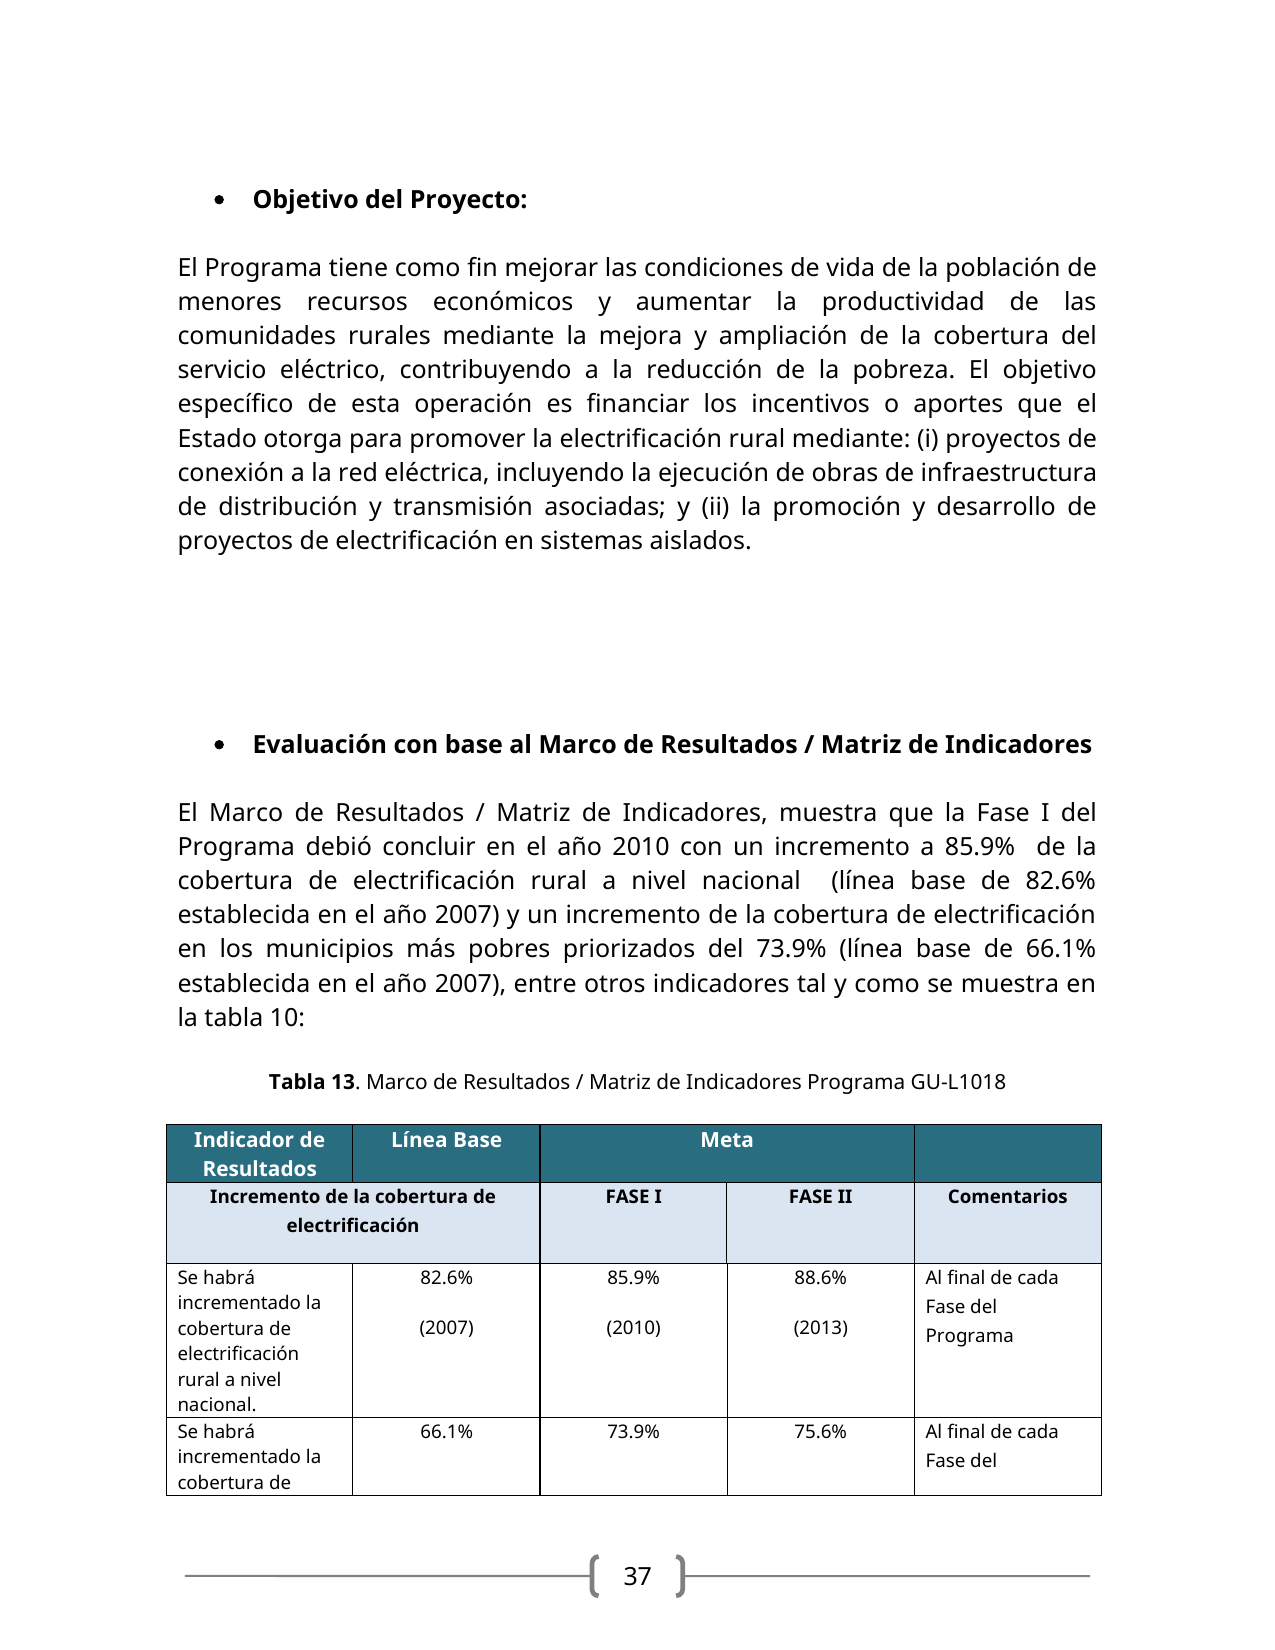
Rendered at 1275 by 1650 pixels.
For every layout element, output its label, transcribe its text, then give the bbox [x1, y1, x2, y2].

table_cell 75.6% (2013) [728, 1418, 914, 1495]
table_cell Al final de cada Fase del Programa [915, 1264, 1101, 1417]
table_header Línea Base [353, 1125, 539, 1182]
table_cell 88.6% (2013) [728, 1264, 914, 1417]
text Tabla 13. Marco de Resultados / Matriz de Indicadores Programa GU-L1018 [177, 1067, 1098, 1096]
table_cell Incremento de la cobertura de electrificación [167, 1183, 539, 1263]
table_cell Se habrá incrementado la cobertura de electrificación rural a nivel nacional. [167, 1264, 352, 1417]
table_cell FASE I [541, 1183, 726, 1263]
table_header Indicador de Resultados [167, 1125, 352, 1182]
list Objetivo del Proyecto: [215, 182, 1098, 216]
table_cell FASE II [727, 1183, 914, 1263]
text El Programa tiene como fin mejorar las condiciones de vida de la población de menores recursos económicos y aumentar la productividad de las comunidades rurales mediante la mejora y ampliación de la cobertura del servicio eléctrico, contribuyendo a la reducción de la pobreza. El objetivo específico de esta operación es financiar los incentivos o aportes que el Estado otorga para promover la electrificación rural mediante: (i) proyectos de conexión a la red eléctrica, incluyendo la ejecución de obras de infraestructura de distribución y transmisión asociadas; y (ii) la promoción y desarrollo de proyectos de electrificación en sistemas aislados. [177, 250, 1098, 556]
table_header Meta [541, 1125, 914, 1182]
table_cell Comentarios [915, 1183, 1101, 1263]
table_cell 66.1% (2007) [353, 1418, 539, 1495]
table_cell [167, 1418, 352, 1495]
table_cell 73.9% (2010) [541, 1418, 727, 1495]
table_cell 85.9% (2010) [541, 1264, 727, 1417]
table_cell 82.6% (2007) [353, 1264, 539, 1417]
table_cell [915, 1418, 1101, 1495]
list Evaluación con base al Marco de Resultados / Matriz de Indicadores [215, 727, 1098, 761]
text El Marco de Resultados / Matriz de Indicadores, muestra que la Fase I del Programa debió concluir en el año 2010 con un incremento a 85.9% de la cobertura de electrificación rural a nivel nacional (línea base de 82.6% establecida en el año 2007) y un incremento de la cobertura de electrificación en los municipios más pobres priorizados del 73.9% (línea base de 66.1% establecida en el año 2007), entre otros indicadores tal y como se muestra en la tabla 10: [177, 795, 1098, 1033]
table_header [915, 1125, 1101, 1182]
